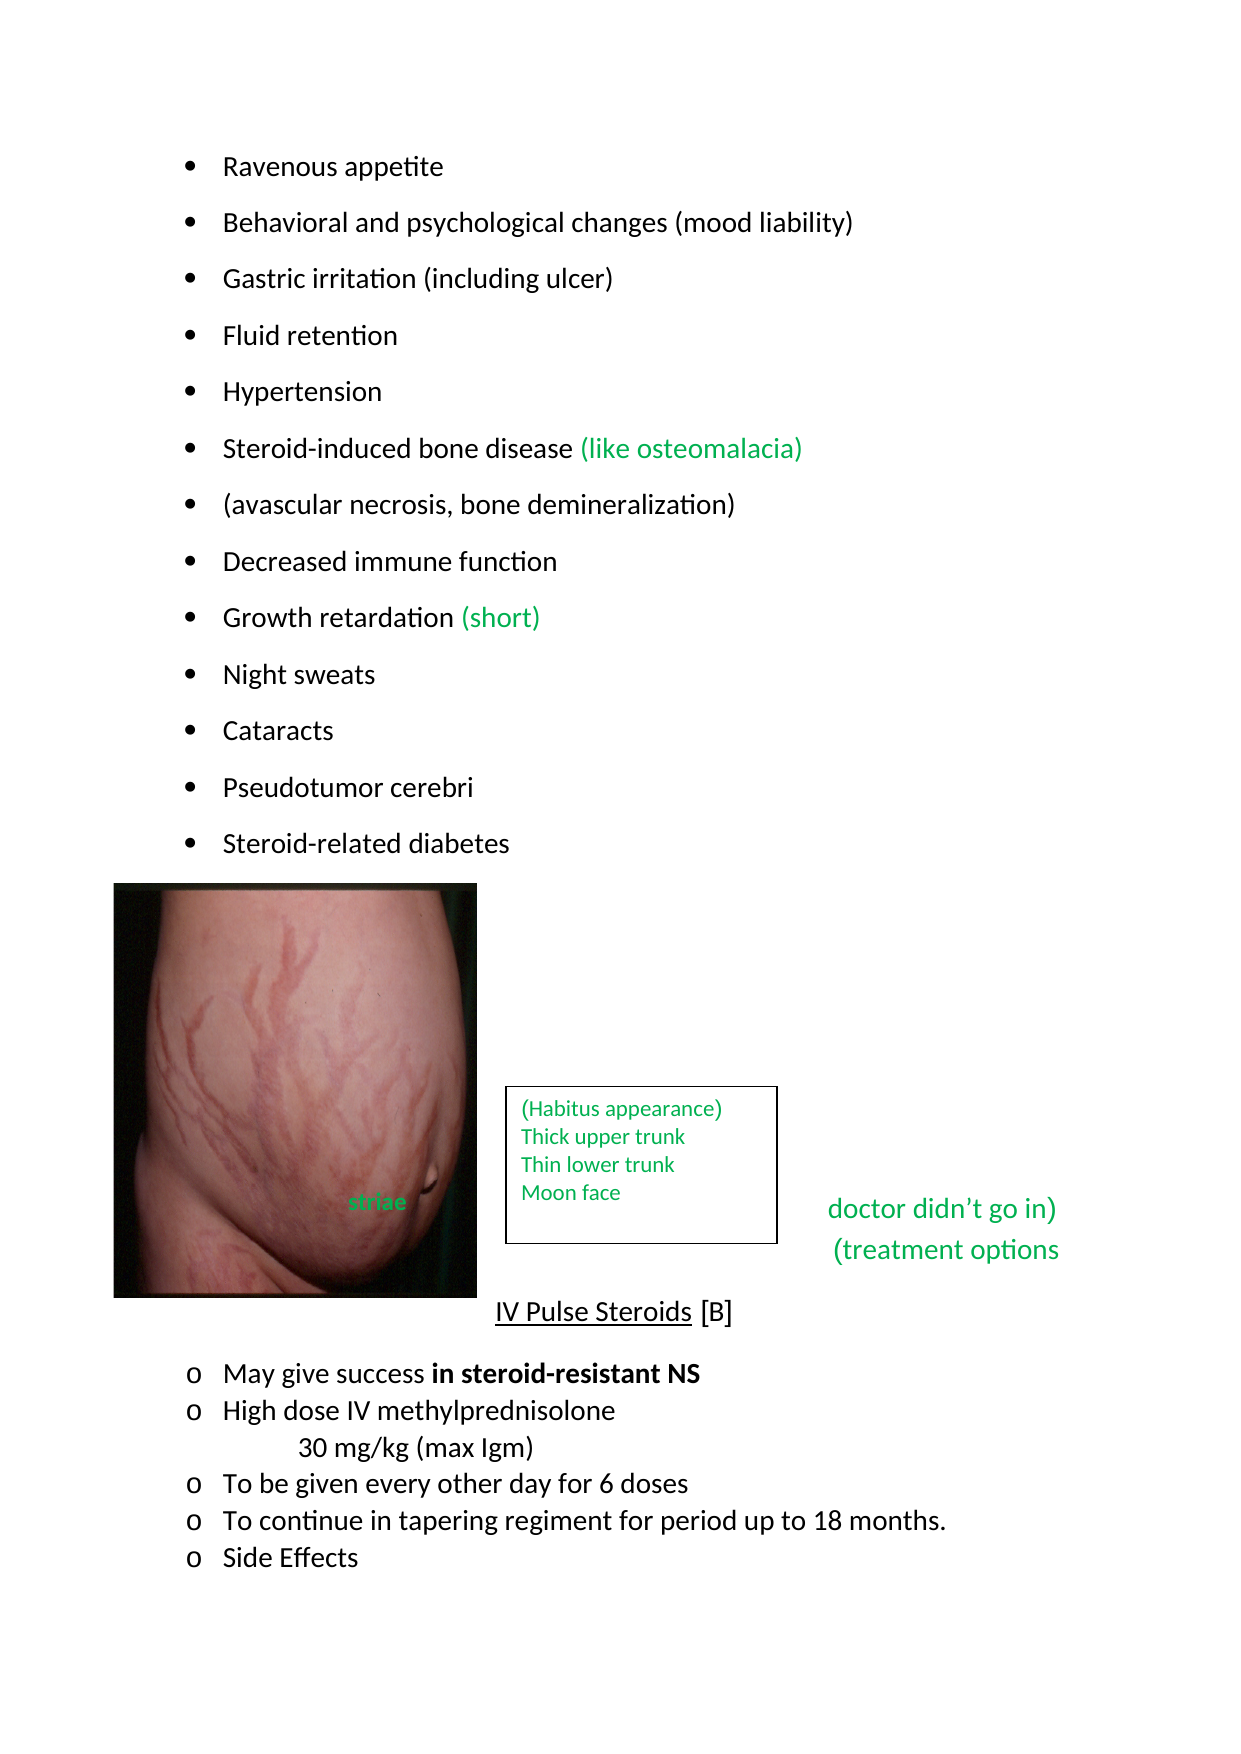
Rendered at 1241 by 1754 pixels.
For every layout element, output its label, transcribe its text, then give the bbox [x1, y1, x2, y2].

list To be given every other day for 6 doses [185, 1465, 1092, 1502]
list High dose IV methylprednisolone [185, 1392, 1092, 1429]
list Fluid retention [185, 317, 1092, 353]
list May give success in steroid-resistant NS [185, 1355, 1092, 1392]
list Ravenous appetite [185, 148, 1092, 183]
list Gastric irritation (including ulcer) [185, 261, 1092, 296]
list 30 mg/kg (max Igm) [298, 1429, 1092, 1465]
list Behavioral and psychological changes (mood liability) [185, 204, 1092, 240]
list Hypertension [185, 373, 1092, 409]
list Steroid-related diabetes [185, 825, 1092, 861]
list Pseudotumor cerebri [185, 769, 1092, 804]
text [B] IV Pulse Steroids [148, 1293, 1092, 1329]
text (doctor didn’t go in details about these other treatment options) [477, 1191, 1092, 1267]
list Decreased immune function [185, 543, 1092, 578]
list Side Effects [185, 1539, 1092, 1576]
list Steroid-induced bone disease (like osteomalacia) [185, 430, 1092, 466]
list Cataracts [185, 712, 1092, 748]
list To continue in tapering regiment for period up to 18 months. [185, 1502, 1092, 1539]
list Night sweats [185, 656, 1092, 691]
list Growth retardation (short) [185, 599, 1092, 635]
picture [113, 883, 477, 1298]
list (avascular necrosis, bone demineralization) [185, 486, 1092, 522]
